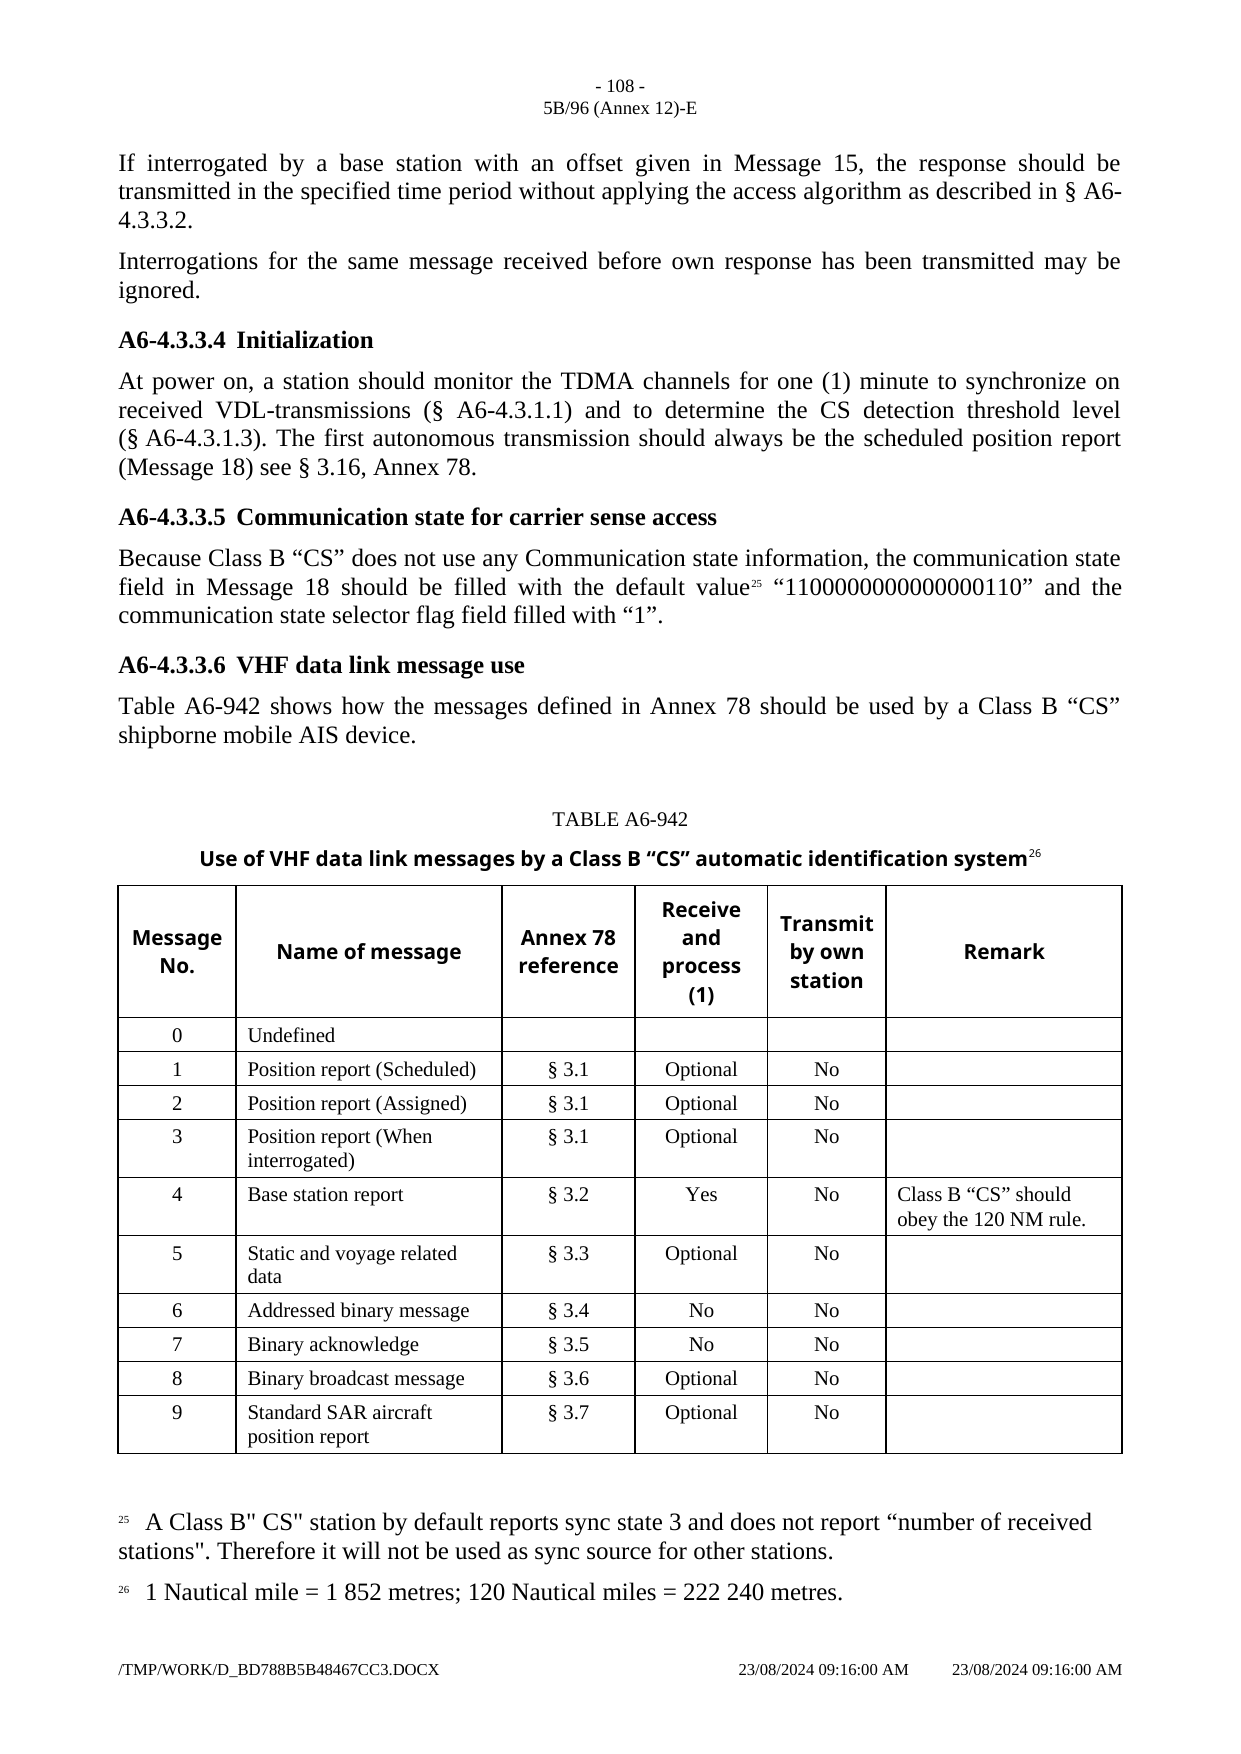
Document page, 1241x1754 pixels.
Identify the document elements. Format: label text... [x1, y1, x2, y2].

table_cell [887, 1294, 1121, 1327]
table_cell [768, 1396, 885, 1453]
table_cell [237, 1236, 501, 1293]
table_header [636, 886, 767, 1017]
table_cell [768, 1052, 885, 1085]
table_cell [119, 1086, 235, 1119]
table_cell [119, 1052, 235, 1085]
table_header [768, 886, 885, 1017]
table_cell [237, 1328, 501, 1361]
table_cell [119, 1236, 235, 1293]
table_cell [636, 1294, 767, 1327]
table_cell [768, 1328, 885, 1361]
text If interrogated by a base station with an offset given in Message 15, the response should be transmitted in the specified time period without applying the access algorithm as described in § 4.3.3.2. [118, 148, 1122, 234]
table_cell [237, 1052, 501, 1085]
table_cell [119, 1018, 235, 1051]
subtitle 4.3.3.4 Initialization [118, 325, 1122, 353]
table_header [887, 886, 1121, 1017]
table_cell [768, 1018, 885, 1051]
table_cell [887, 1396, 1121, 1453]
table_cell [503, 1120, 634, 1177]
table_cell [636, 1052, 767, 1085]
subtitle 4.3.3.6 VHF data link message use [118, 650, 1122, 679]
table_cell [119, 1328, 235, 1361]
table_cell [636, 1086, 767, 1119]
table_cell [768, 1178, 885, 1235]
text At power on, a station should monitor the TDMA channels for one (1) minute to synchronize on received VDL-transmissions (§ 4.3.1.1) and to determine the CS detection threshold level (§ 4.3.1.3). The first autonomous transmission should always be the scheduled position report (Message 18) see § 3.16, Annex . [118, 366, 1122, 481]
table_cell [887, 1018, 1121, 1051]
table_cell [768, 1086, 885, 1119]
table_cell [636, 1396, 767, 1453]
text Interrogations for the same message received before own response has been transmitted may be ignored. [118, 246, 1122, 304]
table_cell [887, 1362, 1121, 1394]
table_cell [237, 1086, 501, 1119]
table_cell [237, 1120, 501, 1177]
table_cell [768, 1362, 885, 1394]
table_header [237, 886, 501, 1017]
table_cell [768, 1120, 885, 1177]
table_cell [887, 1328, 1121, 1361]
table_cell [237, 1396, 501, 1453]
subtitle 4.3.3.5 Communication state for carrier sense access [118, 502, 1122, 531]
text Because Class B “CS” does not use any Communication state information, the communication state field in Message 18 should be filled with the default value “1100000000000000110” and the communication state selector flag field filled with “1”. [118, 543, 1122, 629]
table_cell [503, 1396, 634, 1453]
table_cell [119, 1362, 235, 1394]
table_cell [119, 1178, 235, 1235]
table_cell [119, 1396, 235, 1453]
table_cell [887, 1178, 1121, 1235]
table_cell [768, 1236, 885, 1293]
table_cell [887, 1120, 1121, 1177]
title Use of VHF data link messages by a Class B “CS” automatic identification system [118, 844, 1122, 872]
text TABLE [118, 807, 1122, 831]
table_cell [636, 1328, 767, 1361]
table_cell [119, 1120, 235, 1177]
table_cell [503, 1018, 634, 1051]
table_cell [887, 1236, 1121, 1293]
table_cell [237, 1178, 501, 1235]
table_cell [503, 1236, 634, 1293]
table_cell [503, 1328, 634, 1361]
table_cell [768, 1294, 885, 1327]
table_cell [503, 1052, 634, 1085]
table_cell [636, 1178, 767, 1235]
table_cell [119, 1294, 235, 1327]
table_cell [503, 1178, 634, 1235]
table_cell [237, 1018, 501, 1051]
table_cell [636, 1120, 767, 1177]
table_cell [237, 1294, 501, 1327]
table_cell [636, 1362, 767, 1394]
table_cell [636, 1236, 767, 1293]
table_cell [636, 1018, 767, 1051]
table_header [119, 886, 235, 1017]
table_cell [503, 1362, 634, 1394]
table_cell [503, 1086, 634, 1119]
text Table shows how the messages defined in Annex should be used by a Class B “CS” shipborne mobile AIS device. [118, 691, 1122, 749]
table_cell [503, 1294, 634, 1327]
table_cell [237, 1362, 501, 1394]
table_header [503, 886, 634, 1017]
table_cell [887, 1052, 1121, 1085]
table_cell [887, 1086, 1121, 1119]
